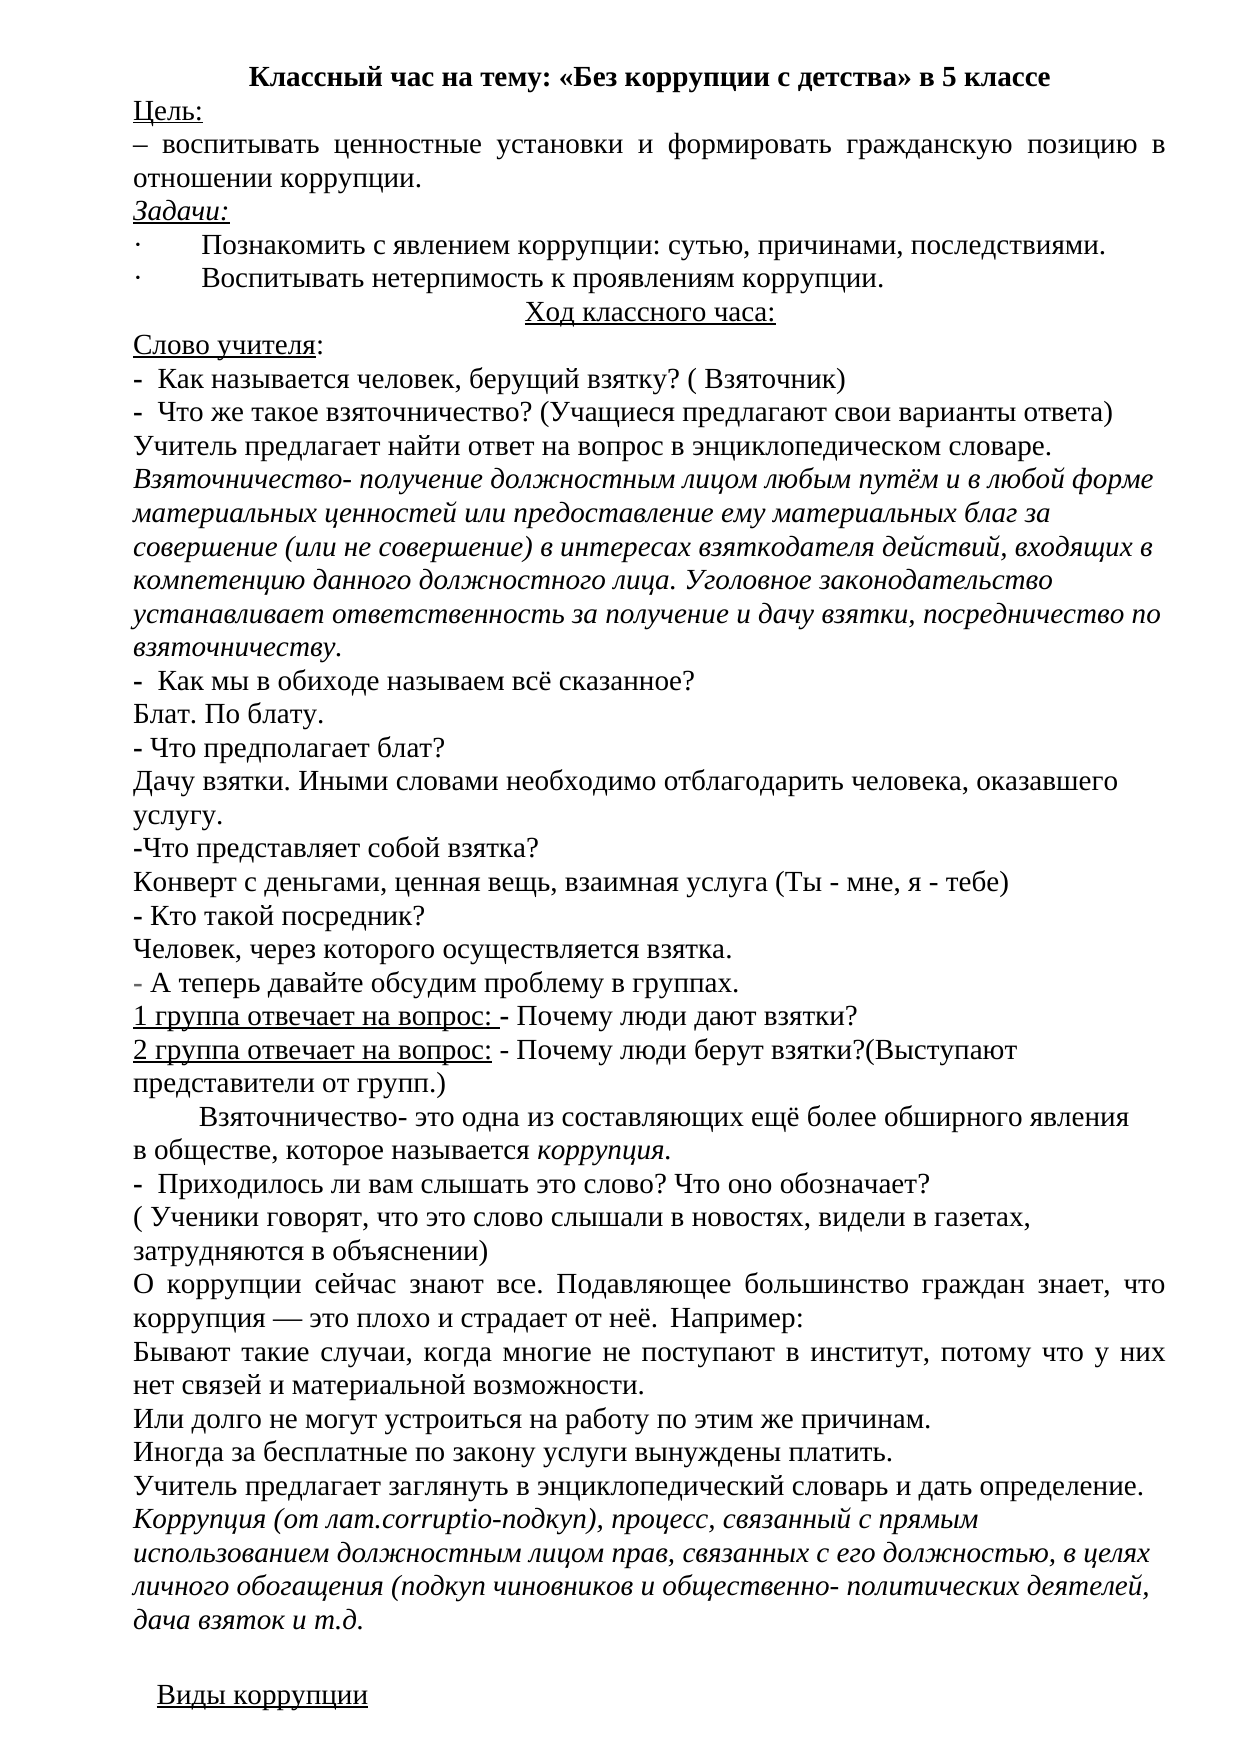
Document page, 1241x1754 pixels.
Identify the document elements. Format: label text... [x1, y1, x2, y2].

text Учитель предлагает заглянуть в энциклопедический словарь и дать определение. Коррупция (от лат.corruptio-подкуп), процесс, связанный с прямым использованием должностным лицом прав, связанных с его должностью, в целях личного обогащения (подкуп чиновников и общественно- политических деятелей, дача взяток и т.д. [133, 1468, 1167, 1636]
text Задачи: [133, 193, 1167, 227]
text Иногда за бесплатные по закону услуги вынуждены платить. [133, 1434, 1167, 1468]
text в обществе, которое называется коррупция. - Приходилось ли вам слышать это слово? Что оно обозначает? ( Ученики говорят, что это слово слышали в новостях, видели в газетах, затрудняются в объяснении) [133, 1132, 1167, 1267]
text Классный час на тему: «Без коррупции с детства» в 5 классе [133, 59, 1167, 93]
text · Воспитывать нетерпимость к проявлениям коррупции. [133, 260, 1167, 294]
text – воспитывать ценностные установки и формировать гражданскую позицию в отношении коррупции. [133, 126, 1167, 193]
text Или долго не могут устроиться на работу по этим же причинам. [133, 1401, 1167, 1434]
text Цель: [133, 93, 1167, 126]
text О коррупции сейчас знают все. Подавляющее большинство граждан знает, что коррупция — это плохо и страдает от неё. Например: [133, 1267, 1167, 1334]
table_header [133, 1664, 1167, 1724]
text · Познакомить с явлением коррупции: сутью, причинами, последствиями. [133, 227, 1167, 260]
text Бывают такие случаи, когда многие не поступают в институт, потому что у них нет связей и материальной возможности. [133, 1334, 1167, 1401]
text Ход классного часа: [133, 294, 1167, 327]
text Слово учителя: [133, 327, 1167, 361]
text - Как называется человек, берущий взятку? ( Взяточник) - Что же такое взяточничество? (Учащиеся предлагают свои варианты ответа) Учитель предлагает найти ответ на вопрос в энциклопедическом словаре. Взяточничество- получение должностным лицом любым путём и в любой форме материальных ценностей или предоставление ему материальных благ за совершение (или не совершение) в интересах взяткодателя действий, входящих в компетенцию данного должностного лица. Уголовное законодательство устанавливает ответственность за получение и дачу взятки, посредничество по взяточничеству. - Как мы в обиходе называем всё сказанное? Блат. По блату. - Что предполагает блат? Дачу взятки. Иными словами необходимо отблагодарить человека, оказавшего услугу. -Что представляет собой взятка? Конверт с деньгами, ценная вещь, взаимная услуга (Ты - мне, я - тебе) - Кто такой посредник? Человек, через которого осуществляется взятка. - А теперь давайте обсудим проблему в группах. 1 группа отвечает на вопрос: - Почему люди дают взятки? 2 группа отвечает на вопрос: - Почему люди берут взятки?(Выступают представители от групп.) Взяточничество- это одна из составляющих ещё более обширного явления [133, 361, 1167, 1132]
